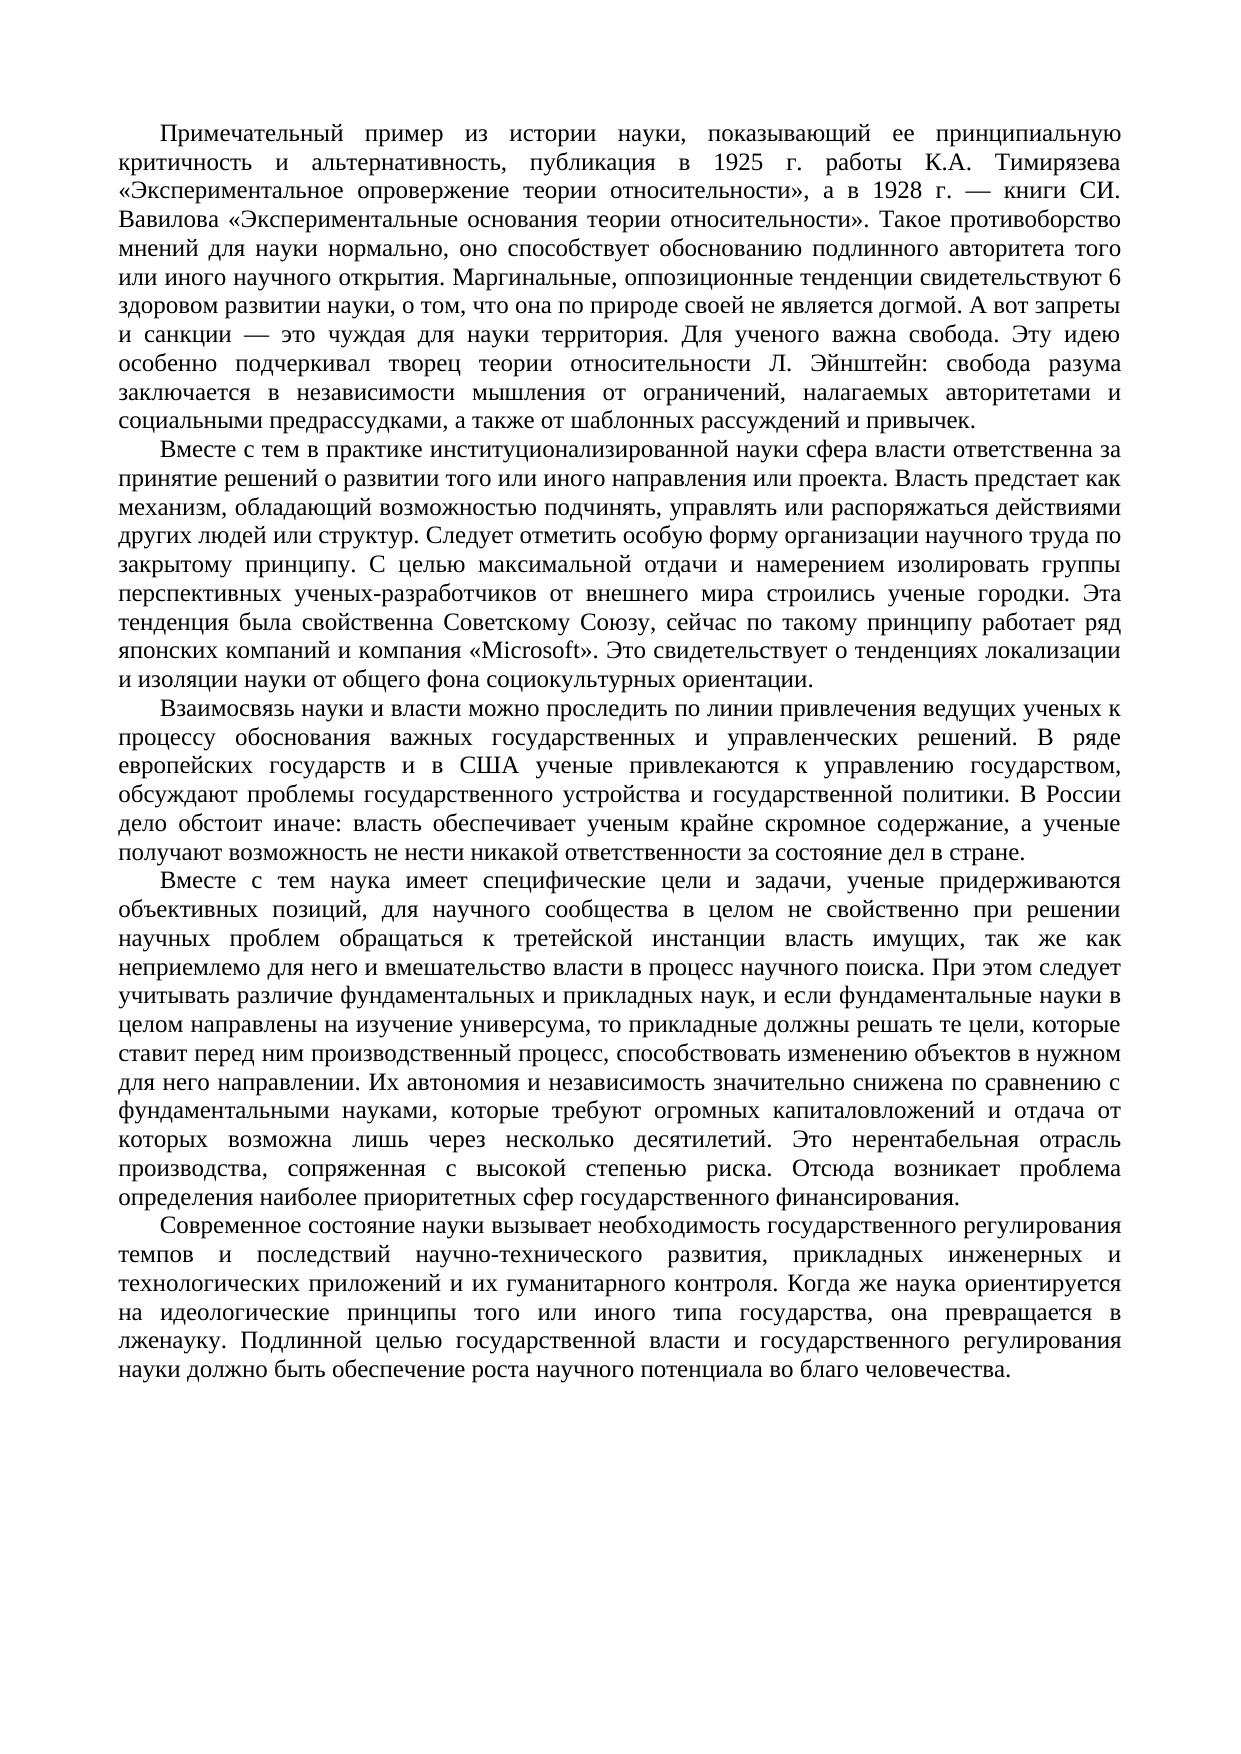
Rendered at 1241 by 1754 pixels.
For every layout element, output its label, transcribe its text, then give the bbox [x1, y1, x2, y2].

text Взаимосвязь науки и власти можно проследить по линии привлечения ведущих ученых к процессу обоснования важных государственных и управленческих решений. В ряде европейских государств и в США ученые привлекаются к управлению государством, обсуждают проблемы государственного устройства и государственной политики. В России дело обстоит иначе: власть обеспечивает ученым крайне скромное содержание, а ученые получают возможность не нести никакой ответственности за состояние дел в стране. [118, 693, 1122, 866]
text Вместе с тем в практике институционализированной науки сфера власти ответственна за принятие решений о развитии того или иного направления или проекта. Власть предстает как механизм, обладающий возможностью подчинять, управлять или распоряжаться действиями других людей или структур. Следует отметить особую форму организации научного труда по закрытому принципу. С целью максимальной отдачи и намерением изолировать группы перспективных ученых-разработчиков от внешнего мира строились ученые городки. Эта тенденция была свойственна Советскому Союзу, сейчас по такому принципу работает ряд японских компаний и компания «Microsoft». Это свидетельствует о тенденциях локализации и изоляции науки от общего фона социокультурных ориентации. [118, 434, 1122, 693]
text Примечательный пример из истории науки, показывающий ее принципиальную критичность и альтернативность, публикация в . работы К.А. Тимирязева «Экспериментальное опровержение теории относительности», а в . — книги СИ. Вавилова «Экспериментальные основания теории относительности». Такое противоборство мнений для науки нормально, оно способствует обоснованию подлинного авторитета того или иного научного открытия. Маргинальные, оппозиционные тенденции свидетельствуют 6 здоровом развитии науки, о том, что она по природе своей не является догмой. А вот запреты и санкции — это чуждая для науки территория. Для ученого важна свобода. Эту идею особенно подчеркивал творец теории относительности Л. Эйнштейн: свобода разума заключается в независимости мышления от ограничений, налагаемых авторитетами и социальными предрассудками, а также от шаблонных рассуждений и привычек. [118, 118, 1122, 434]
text Вместе с тем наука имеет специфические цели и задачи, ученые придерживаются объективных позиций, для научного сообщества в целом не свойственно при решении научных проблем обращаться к третейской инстанции власть имущих, так же как неприемлемо для него и вмешательство власти в процесс научного поиска. При этом следует учитывать различие фундаментальных и прикладных наук, и если фундаментальные науки в целом направлены на изучение универсума, то прикладные должны решать те цели, которые ставит перед ним производственный процесс, способствовать изменению объектов в нужном для него направлении. Их автономия и независимость значительно снижена по сравнению с фундаментальными науками, которые требуют огромных капиталовложений и отдача от которых возможна лишь через несколько десятилетий. Это нерентабельная отрасль производства, сопряженная с высокой степенью риска. Отсюда возникает проблема определения наиболее приоритетных сфер государственного финансирования. [118, 866, 1122, 1211]
text Современное состояние науки вызывает необходимость государственного регулирования темпов и последствий научно-технического развития, прикладных инженерных и технологических приложений и их гуманитарного контроля. Когда же наука ориентируется на идеологические принципы того или иного типа государства, она превращается в лженауку. Подлинной целью государственной власти и государственного регулирования науки должно быть обеспечение роста научного потенциала во благо человечества. [118, 1211, 1122, 1383]
